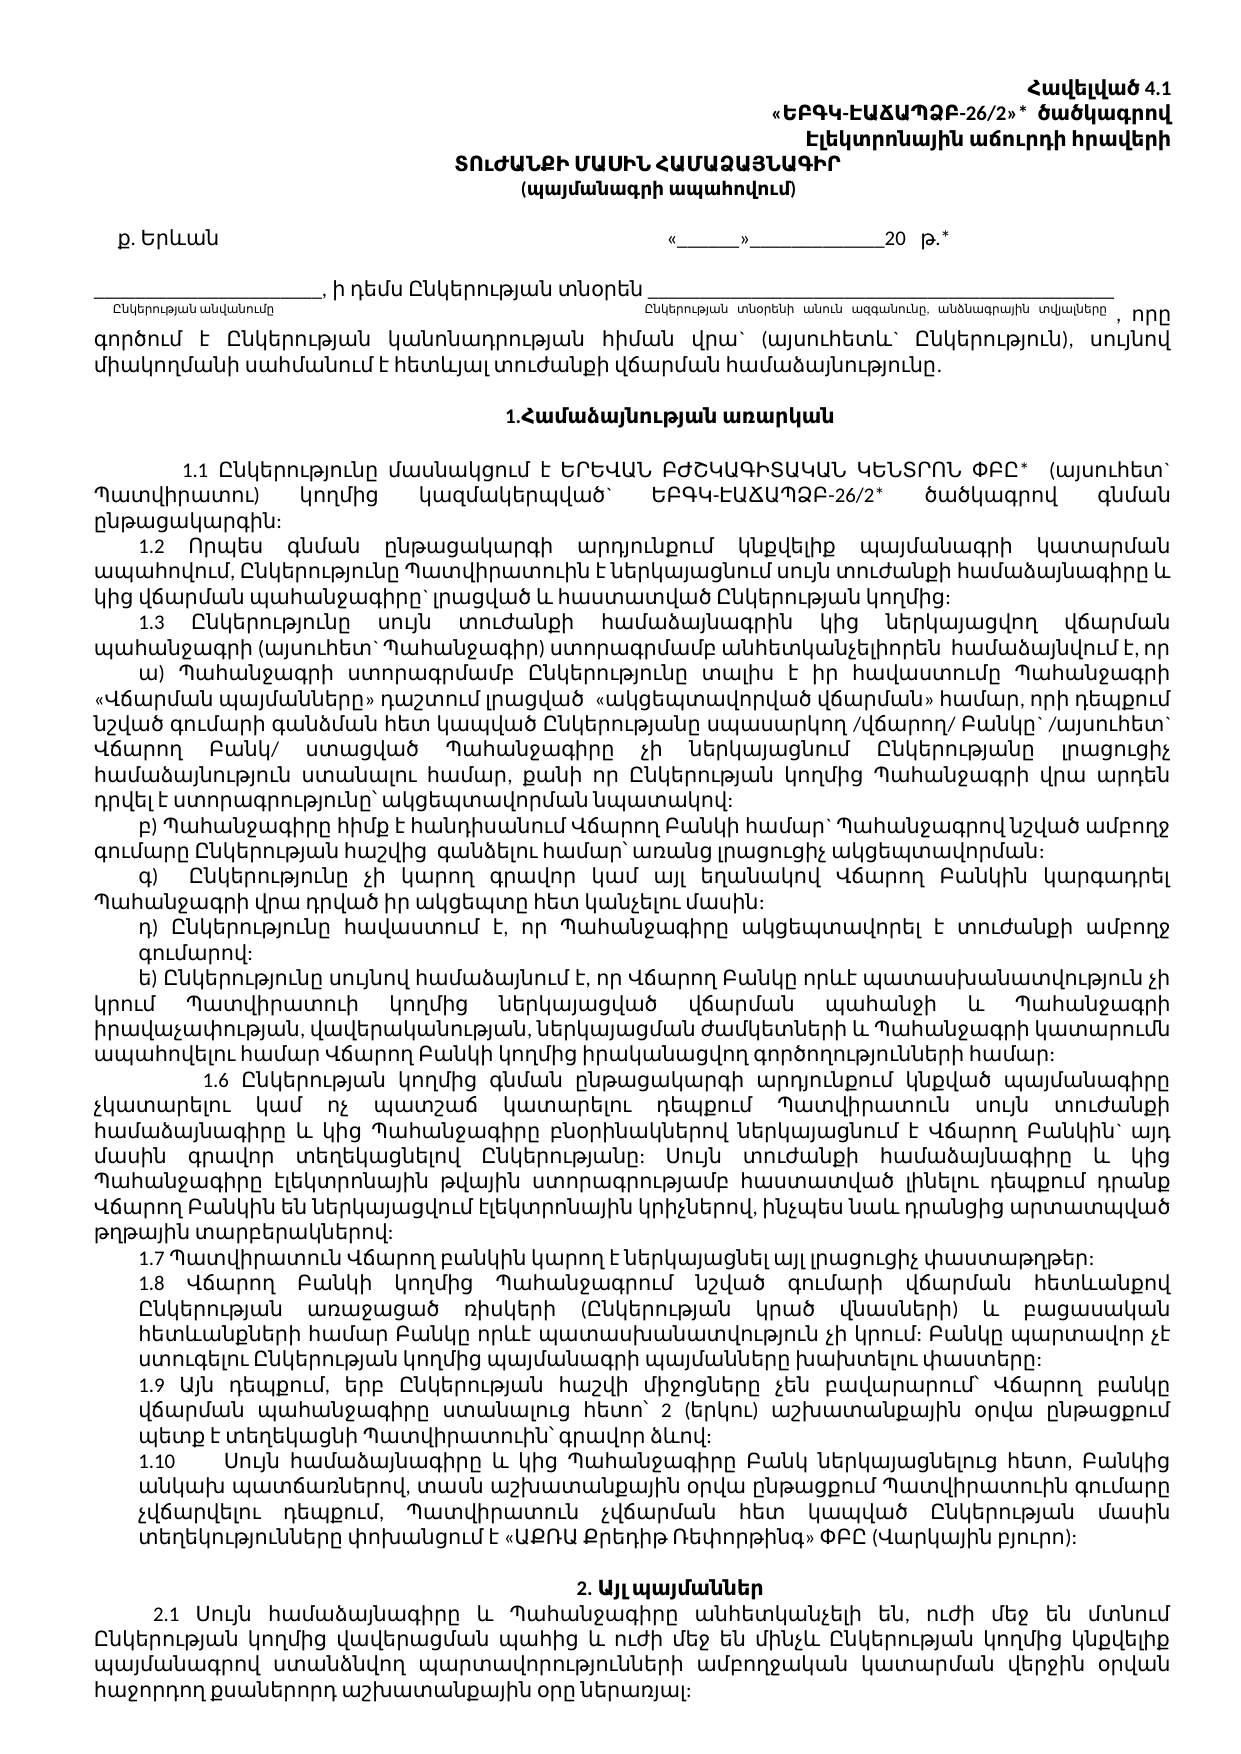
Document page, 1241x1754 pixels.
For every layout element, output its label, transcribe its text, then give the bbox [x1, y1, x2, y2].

text դ) Ընկերությունը հավաստում է, որ Պահանջագիրը ակցեպտավորել է տուժանքի ամբողջ գումարով: [138, 914, 1171, 965]
text 1.1 Ընկերությունը մասնակցում է ԵՐԵՎԱՆ ԲԺՇԿԱԳԻՏԱԿԱՆ ԿԵՆՏՐՈՆ ՓԲԸ* (այսուհետ` Պատվիրատու) կողմից կազմակերպված` ԵԲԳԿ-ԷԱՃԱՊՁԲ-26/2* ծածկագրով գնման ընթացակարգին: [94, 457, 1171, 533]
text «ԵԲԳԿ-ԷԱՃԱՊՁԲ-26/2»* ծածկագրով [94, 100, 1171, 126]
text Էլեկտրոնային աճուրդի հրավերի [94, 126, 1171, 151]
text 1.8 Վճարող Բանկի կողմից Պահանջագրում նշված գումարի վճարման հետևանքով Ընկերության առաջացած ռիսկերի (Ընկերության կրած վնասների) և բացասական հետևանքների համար Բանկը որևէ պատասխանատվություն չի կրում: Բանկը պարտավոր չէ ստուգելու Ընկերության կողմից պայմանագրի պայմանները խախտելու փաստերը: [138, 1270, 1171, 1372]
text գ) Ընկերությունը չի կարող գրավոր կամ այլ եղանակով Վճարող Բանկին կարգադրել Պահանջագրի վրա դրված իր ակցեպտը հետ կանչելու մասին: [94, 864, 1171, 914]
text ՏՈւԺԱՆՔԻ ՄԱՍԻՆ ՀԱՄԱՁԱՅՆԱԳԻՐ [94, 151, 1171, 177]
text (պայմանագրի ապահովում) [94, 177, 1171, 199]
text բ) Պահանջագիրը հիմք է հանդիսանում Վճարող Բանկի համար` Պահանջագրով նշված ամբողջ գումարը Ընկերության հաշվից գանձելու համար՝ առանց լրացուցիչ ակցեպտավորման: [94, 813, 1171, 864]
text ե) Ընկերությունը սույնով համաձայնում է, որ Վճարող Բանկը որևէ պատասխանատվություն չի կրում Պատվիրատուի կողմից ներկայացված վճարման պահանջի և Պահանջագրի իրավաչափության, վավերականության, ներկայացման ժամկետների և Պահանջագրի կատարումն ապահովելու համար Վճարող Բանկի կողմից իրականացվող գործողությունների համար: [94, 965, 1171, 1067]
text 2.1 Սույն համաձայնագիրը և Պահանջագիրը անհետկանչելի են, ուժի մեջ են մտնում Ընկերության կողմից վավերացման պահից և ուժի մեջ են մինչև Ընկերության կողմից կնքվելիք պայմանագրով ստանձնվող պարտավորությունների ամբողջական կատարման վերջին օրվան հաջորդող քսաներորդ աշխատանքային օրը ներառյալ: [94, 1601, 1171, 1702]
text ա) Պահանջագրի ստորագրմամբ Ընկերությունը տալիս է իր հավաստումը Պահանջագրի «Վճարման պայմանները» դաշտում լրացված «ակցեպտավորված վճարման» համար, որի դեպքում նշված գումարի գանձման հետ կապված Ընկերությանը սպասարկող /վճարող/ Բանկը` /այսուհետ` Վճարող Բանկ/ ստացված Պահանջագիրը չի ներկայացնում Ընկերությանը լրացուցիչ համաձայնություն ստանալու համար, քանի որ Ընկերության կողմից Պահանջագրի վրա արդեն դրվել է ստորագրությունը՝ ակցեպտավորման նպատակով: [94, 660, 1171, 813]
text 2. Այլ պայմաններ [169, 1575, 1171, 1601]
text ______________________, ի դեմս Ընկերության տնօրեն _____________________________________________ [94, 276, 1171, 301]
text 1.6 Ընկերության կողմից գնման ընթացակարգի արդյունքում կնքված պայմանագիրը չկատարելու կամ ոչ պատշաճ կատարելու դեպքում Պատվիրատուն սույն տուժանքի համաձայնագիրը և կից Պահանջագիրը բնօրինակներով ներկայացնում է Վճարող Բանկին` այդ մասին գրավոր տեղեկացնելով Ընկերությանը: Սույն տուժանքի համաձայնագիրը և կից Պահանջագիրը էլեկտրոնային թվային ստորագրությամբ հաստատված լինելու դեպքում դրանք Վճարող Բանկին են ներկայացվում էլեկտրոնային կրիչներով, ինչպես նաև դրանցից արտատպված թղթային տարբերակներով: [94, 1067, 1171, 1245]
text 1.2 Որպես գնման ընթացակարգի արդյունքում կնքվելիք պայմանագրի կատարման ապահովում, Ընկերությունը Պատվիրատուին է ներկայացնում սույն տուժանքի համաձայնագիրը և կից վճարման պահանջագիրը` լրացված և հաստատված Ընկերության կողմից: [94, 533, 1171, 609]
text 1.3 Ընկերությունը սույն տուժանքի համաձայնագրին կից ներկայացվող վճարման պահանջագրի (այսուհետ` Պահանջագիր) ստորագրմամբ անհետկանչելիորեն համաձայնվում է, որ [94, 609, 1171, 660]
text 1.Համաձայնության առարկան [169, 403, 1171, 428]
text 1.9 Այն դեպքում, երբ Ընկերության հաշվի միջոցները չեն բավարարում՝ Վճարող բանկը վճարման պահանջագիրը ստանալուց հետո՝ 2 (երկու) աշխատանքային օրվա ընթացքում պետք է տեղեկացնի Պատվիրատուին՝ գրավոր ձևով: [138, 1372, 1171, 1448]
text 1.10 Սույն համաձայնագիրը և կից Պահանջագիրը Բանկ ներկայացնելուց հետո, Բանկից անկախ պատճառներով, տասն աշխատանքային օրվա ընթացքում Պատվիրատուին գումարը չվճարվելու դեպքում, Պատվիրատուն չվճարման հետ կապված Ընկերության մասին տեղեկությունները փոխանցում է «ԱՔՌԱ Քրեդիթ Ռեփորթինգ» ՓԲԸ (Վարկային բյուրո): [138, 1448, 1171, 1550]
text 1.7 Պատվիրատուն Վճարող բանկին կարող է ներկայացնել այլ լրացուցիչ փաստաթղթեր: [138, 1245, 1171, 1270]
text ք. Երևան «______»_____________20 թ.* [94, 225, 1171, 250]
text Հավելված 4.1 [94, 75, 1171, 100]
text Ընկերության անվանումը Ընկերության տնօրենի անուն ազգանունը, անձնագրային տվյալները , որը գործում է Ընկերության կանոնադրության հիման վրա` (այսուհետև` Ընկերություն), սույնով միակողմանի սահմանում է հետևյալ տուժանքի վճարման համաձայնությունը. [94, 301, 1171, 377]
